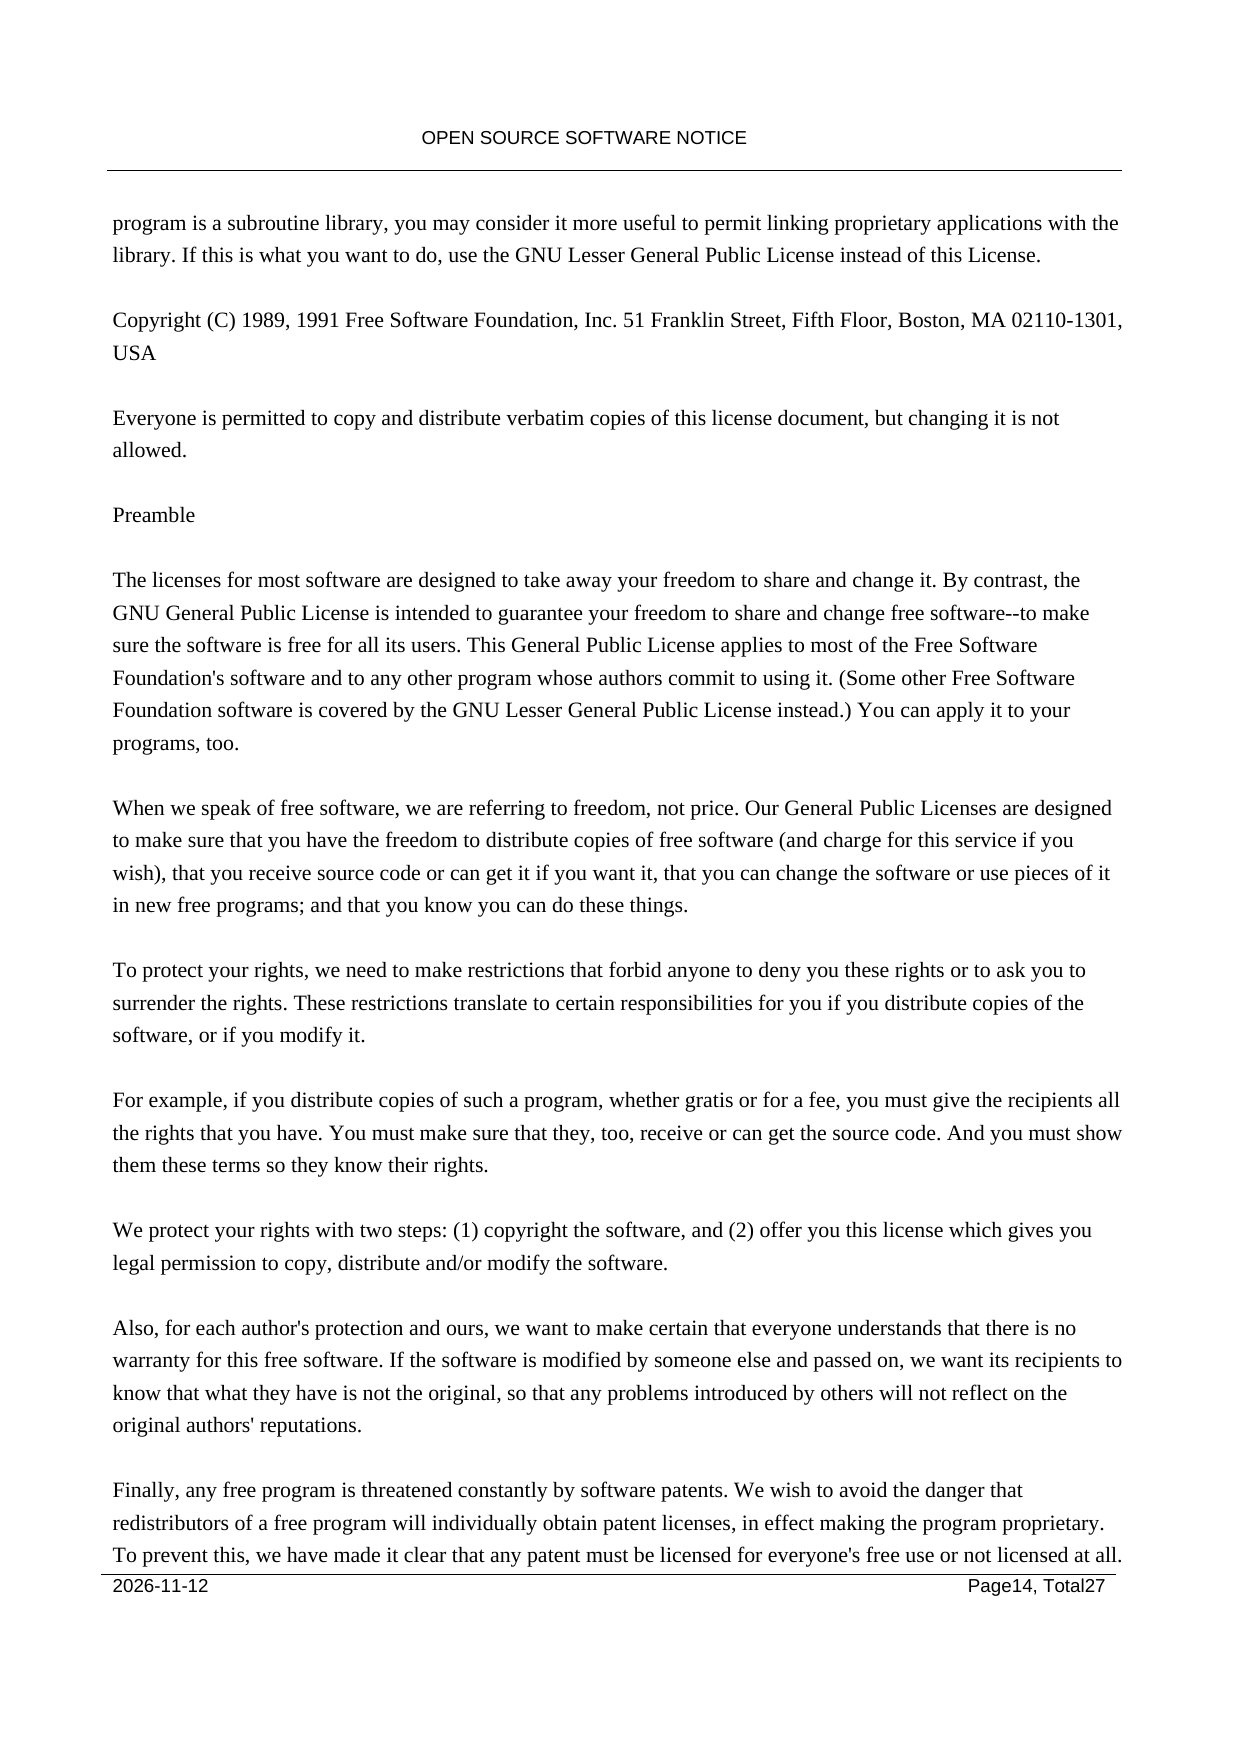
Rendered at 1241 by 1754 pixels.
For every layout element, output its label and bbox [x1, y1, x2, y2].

text [112, 206, 1128, 1571]
